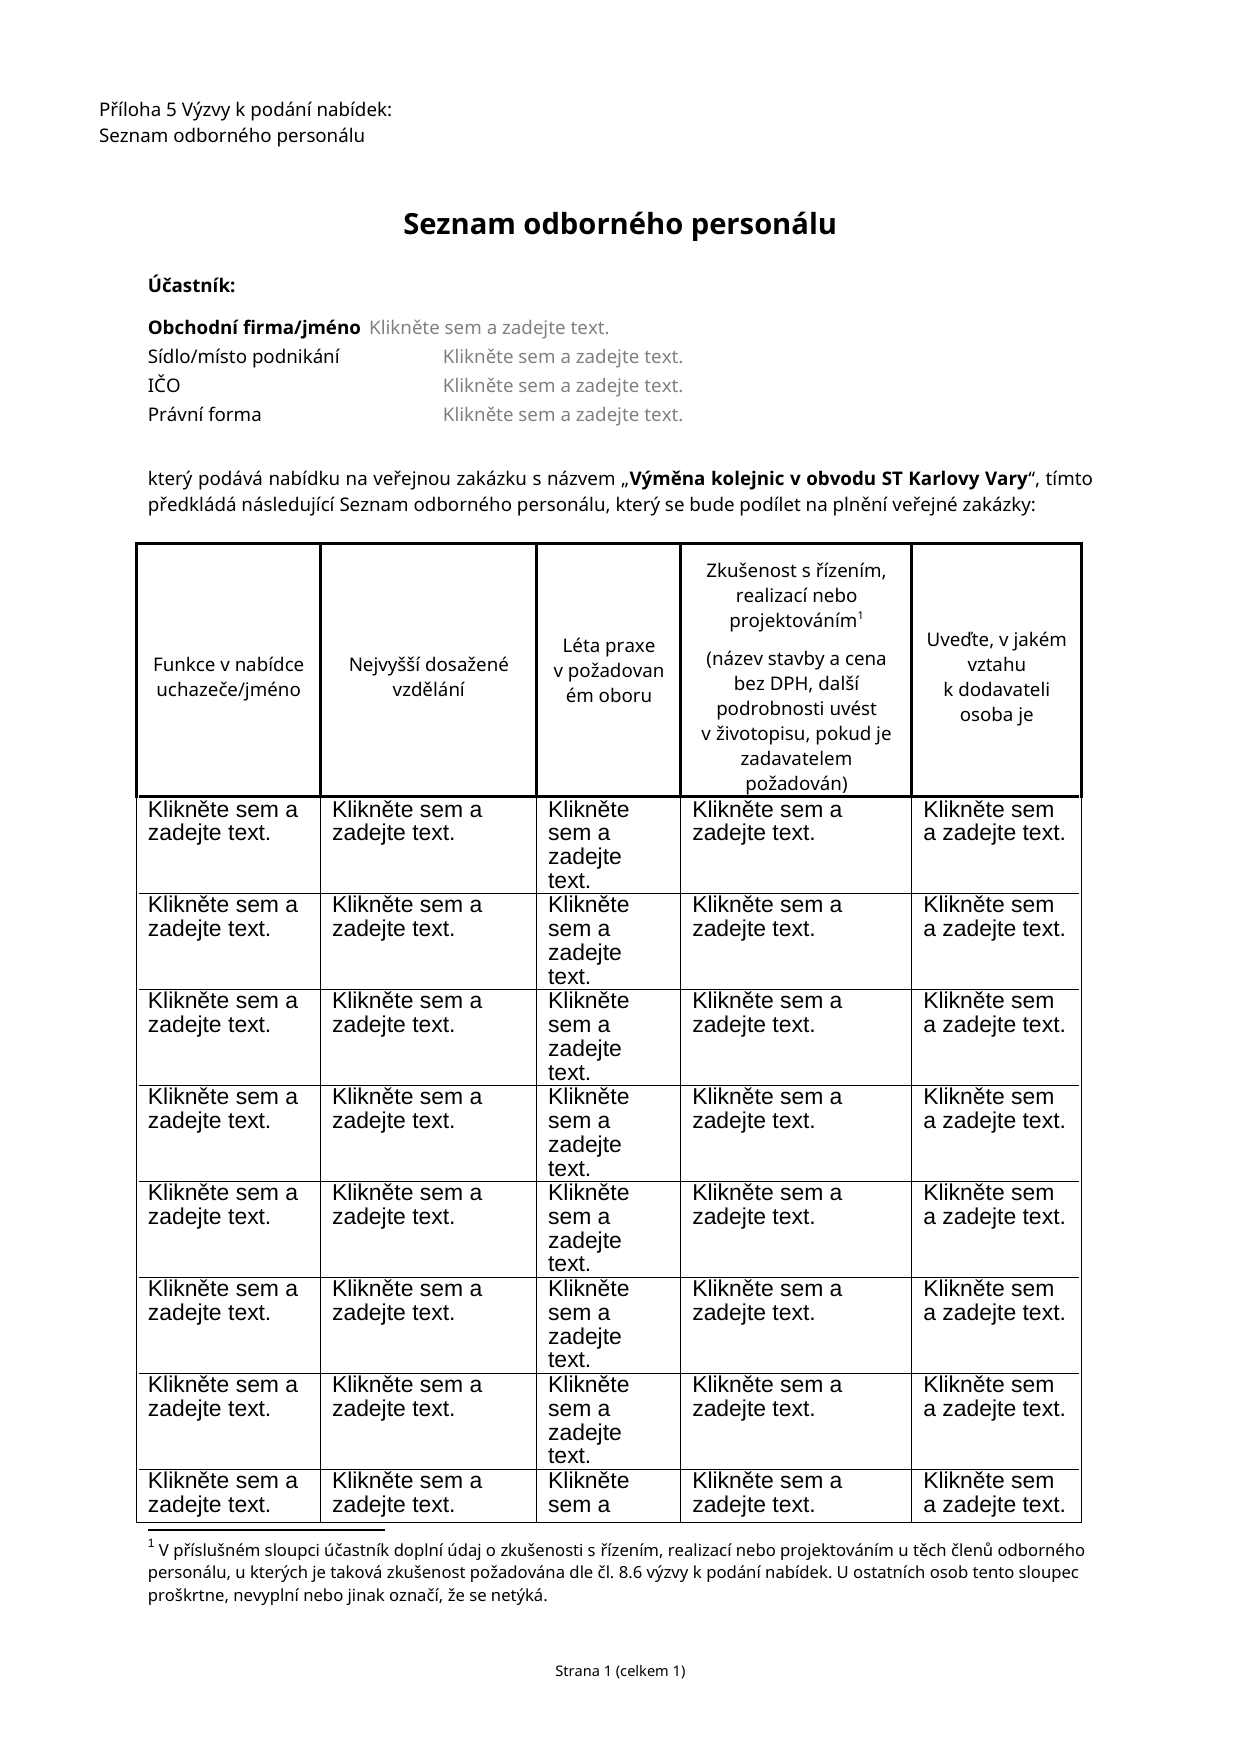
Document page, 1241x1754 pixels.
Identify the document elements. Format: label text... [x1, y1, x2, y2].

text IČO [148, 369, 1093, 398]
text Účastník: [148, 268, 1093, 299]
text Obchodní firma/jméno [148, 311, 1093, 340]
title Seznam odborného personálu [148, 203, 1093, 243]
text který podává nabídku na veřejnou zakázku s názvem „Výměna kolejnic v obvodu ST Karlovy Vary“, tímto předkládá následující Seznam odborného personálu, který se bude podílet na plnění veřejné zakázky: [148, 465, 1093, 516]
table_header Uveďte, v jakém vztahu k dodavateli osoba je [913, 545, 1080, 795]
text Právní forma [148, 398, 1093, 427]
table_header Zkušenost s řízením, realizací nebo projektováním (název stavby a cena bez DPH, další podrobnosti uvést v životopisu, pokud je zadavatelem požadován) [682, 545, 910, 795]
table_header Nejvyšší dosažené vzdělání [322, 545, 535, 795]
table_header Funkce v nabídce uchazeče/jméno [138, 545, 319, 795]
table_header Léta praxe v požadovaném oboru [538, 545, 679, 795]
text Sídlo/místo podnikání [148, 340, 1093, 369]
